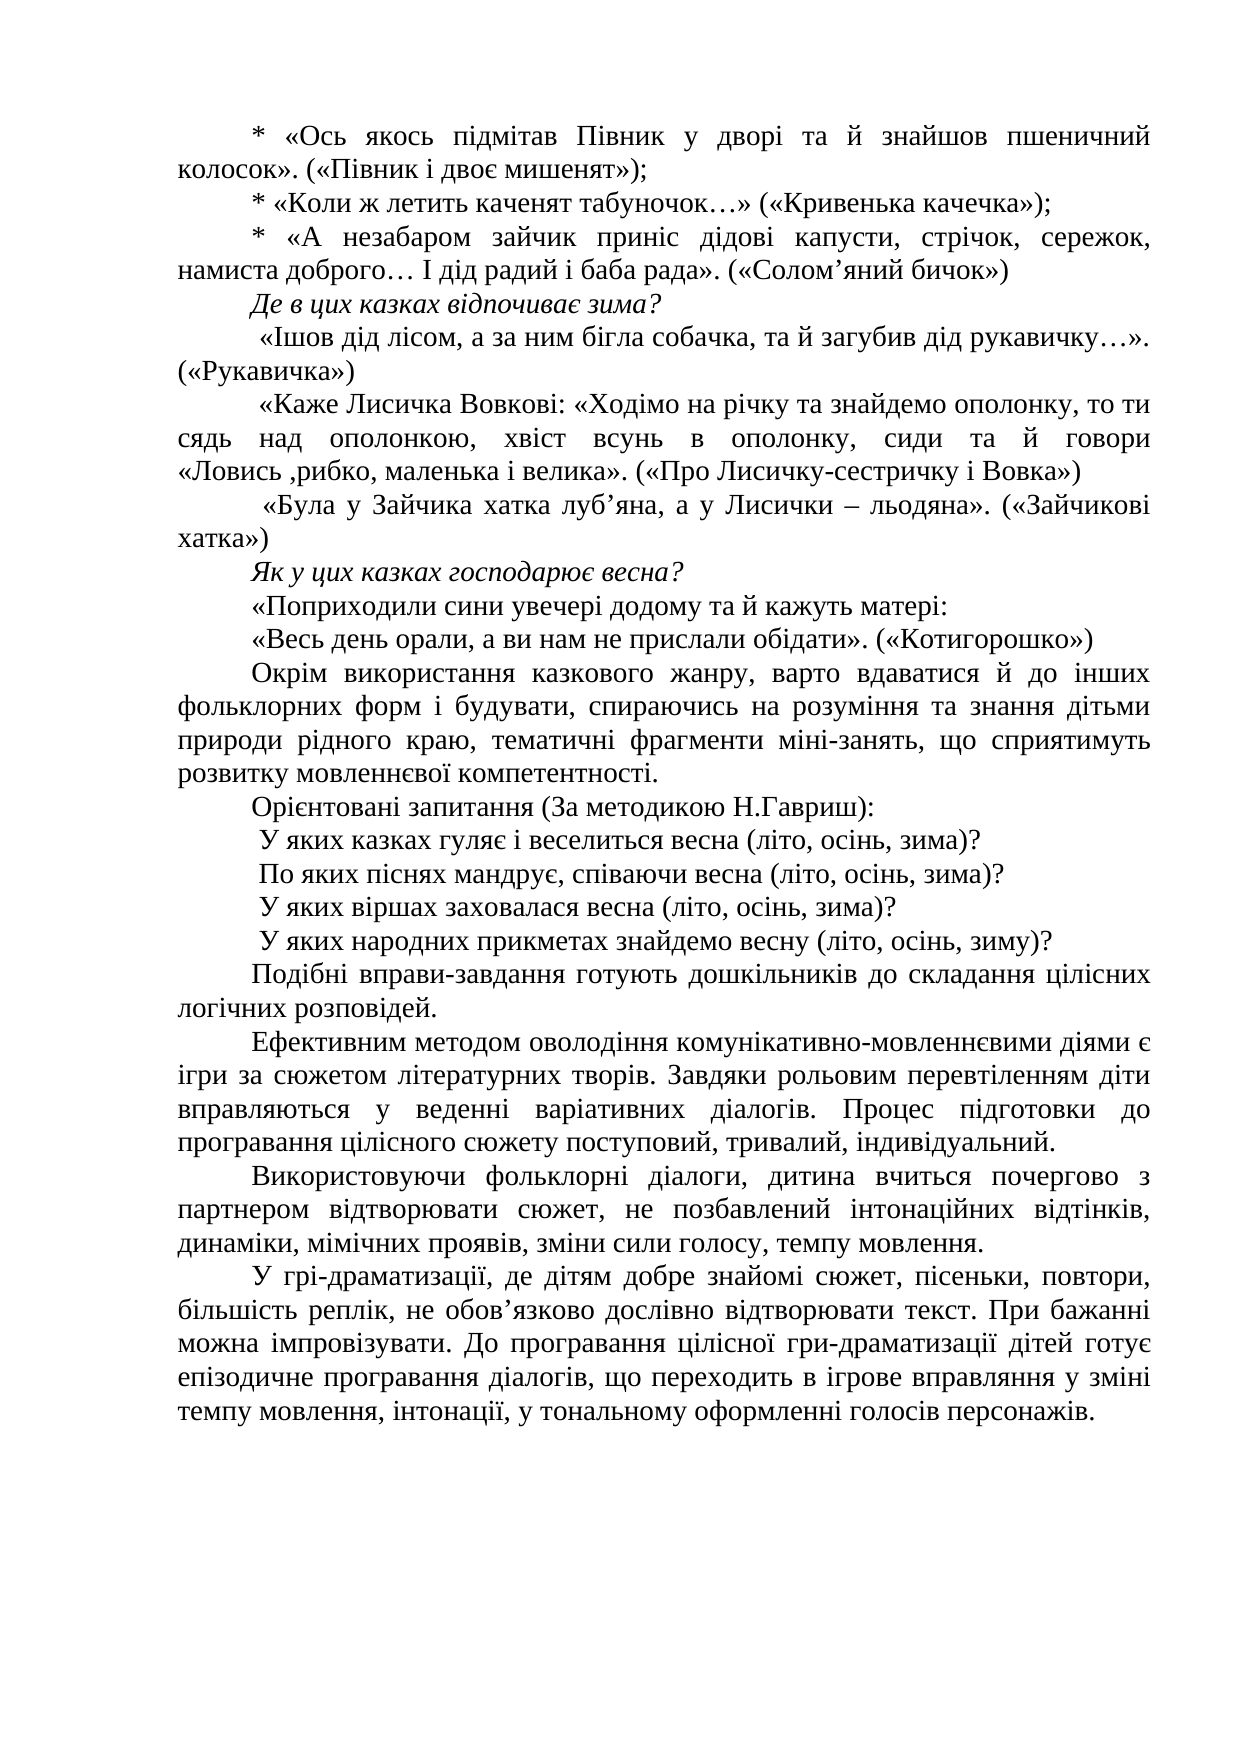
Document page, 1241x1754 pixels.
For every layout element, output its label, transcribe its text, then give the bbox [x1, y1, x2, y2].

text Орієнтовані запитання (За методикою Н.Гавриш): [177, 789, 1152, 822]
text Окрім використання казкового жанру, варто вдаватися й до інших фольклорних форм і будувати, спираючись на розуміння та знання дітьми природи рідного краю, тематичні фрагменти міні-занять, що сприятимуть розвитку мовленнєвої компетентності. [177, 655, 1152, 789]
text * «Ось якось підмітав Півник у дворі та й знайшов пшеничний колосок». («Півник і двоє мишенят»); [177, 118, 1152, 185]
text По яких піснях мандрує, співаючи весна (літо, осінь, зима)? [177, 856, 1152, 889]
text «Поприходили сини увечері додому та й кажуть матері: [177, 588, 1152, 621]
text «Каже Лисичка Вовкові: «Ходімо на річку та знайдемо ополонку, то ти сядь над ополонкою, хвіст всунь в ополонку, сиди та й говори «Ловись ,рибко, маленька і велика». («Про Лисичку-сестричку і Вовка») [177, 386, 1152, 487]
text * «Коли ж летить каченят табуночок…» («Кривенька качечка»); [177, 185, 1152, 219]
text Де в цих казках відпочиває зима? [177, 286, 1152, 319]
text У грі-драматизації, де дітям добре знайомі сюжет, пісеньки, повтори, більшість реплік, не обов’язково дослівно відтворювати текст. При бажанні можна імпровізувати. До програвання цілісної гри-драматизації дітей готує епізодичне програвання діалогів, що переходить в ігрове вправляння у зміні темпу мовлення, інтонації, у тональному оформленні голосів персонажів. [177, 1258, 1152, 1426]
text * «А незабаром зайчик приніс дідові капусти, стрічок, сережок, намиста доброго… І дід радий і баба рада». («Солом’яний бичок») [177, 219, 1152, 286]
text Використовуючи фольклорні діалоги, дитина вчиться почергово з партнером відтворювати сюжет, не позбавлений інтонаційних відтінків, динаміки, мімічних проявів, зміни сили голосу, темпу мовлення. [177, 1158, 1152, 1258]
text У яких віршах заховалася весна (літо, осінь, зима)? [177, 889, 1152, 923]
text «Весь день орали, а ви нам не прислали обідати». («Котигорошко») [177, 621, 1152, 655]
text «Була у Зайчика хатка луб’яна, а у Лисички – льодяна». («Зайчикові хатка») [177, 487, 1152, 554]
text Подібні вправи-завдання готують дошкільників до складання цілісних логічних розповідей. [177, 957, 1152, 1024]
text Як у цих казках господарює весна? [177, 554, 1152, 588]
text У яких казках гуляє і веселиться весна (літо, осінь, зима)? [177, 822, 1152, 856]
text «Ішов дід лісом, а за ним бігла собачка, та й загубив дід рукавичку…». («Рукавичка») [177, 319, 1152, 386]
text У яких народних прикметах знайдемо весну (літо, осінь, зиму)? [177, 923, 1152, 957]
text Ефективним методом оволодіння комунікативно-мовленнєвими діями є ігри за сюжетом літературних творів. Завдяки рольовим перевтіленням діти вправляються у веденні варіативних діалогів. Процес підготовки до програвання цілісного сюжету поступовий, тривалий, індивідуальний. [177, 1024, 1152, 1158]
